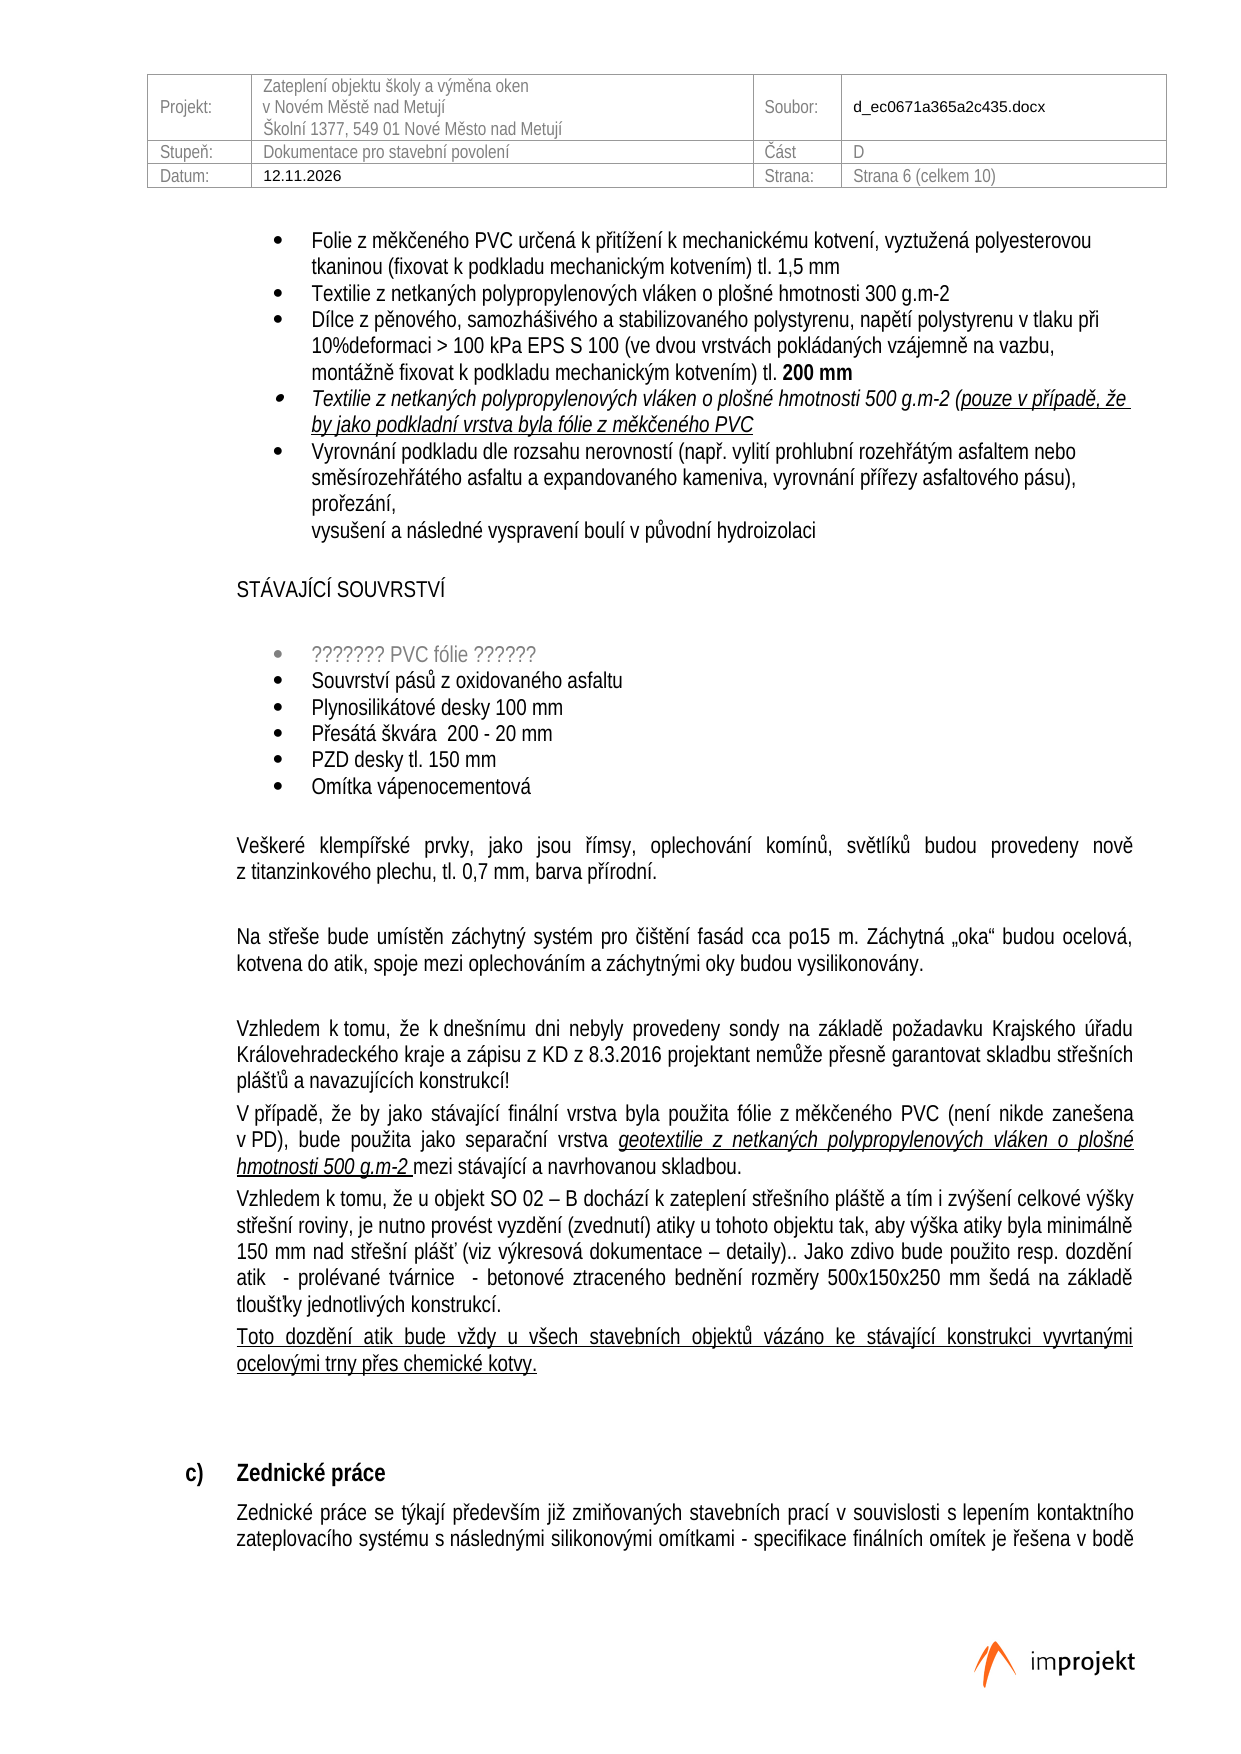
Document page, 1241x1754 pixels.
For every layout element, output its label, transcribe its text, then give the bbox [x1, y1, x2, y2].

text Vzhledem k tomu, že u objekt SO 02 – B dochází k zateplení střešního pláště a tím i zvýšení celkové výšky střešní roviny, je nutno provést vyzdění (zvednutí) atiky u tohoto objektu tak, aby výška atiky byla minimálně 150 mm nad střešní plášť (viz výkresová dokumentace – detaily).. Jako zdivo bude použito resp. dozdění atik - prolévané tvárnice - betonové ztraceného bednění rozměry 500x150x250 mm šedá na základě tloušťky jednotlivých konstrukcí. [236, 1185, 1134, 1317]
subtitle Zednické práce [185, 1458, 1134, 1487]
picture [972, 1639, 1137, 1689]
text Toto dozdění atik bude vždy u všech stavebních objektů vázáno ke stávající konstrukci vyvrtanými ocelovými trny přes chemické kotvy. [236, 1323, 1134, 1376]
list vysušení a následné vyspravení boulí v původní hydroizolaci [311, 517, 1134, 543]
list Textilie z netkaných polypropylenových vláken o plošné hmotnosti 300 g.m-2 [274, 279, 1134, 306]
list Přesátá škvára 200 - 20 mm [274, 720, 1134, 746]
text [236, 1499, 1134, 1552]
text STÁVAJÍCÍ SOUVRSTVÍ [236, 576, 1134, 602]
list Souvrství pásů z oxidovaného asfaltu [274, 667, 1134, 693]
list Textilie z netkaných polypropylenových vláken o plošné hmotnosti 500 g.m-2 (pouze v případě, že by jako podkladní vrstva byla fólie z měkčeného PVC [274, 385, 1134, 438]
list Dílce z pěnového, samozhášivého a stabilizovaného polystyrenu, napětí polystyrenu v tlaku při 10%deformaci > 100 kPa EPS S 100 (ve dvou vrstvách pokládaných vzájemně na vazbu, montážně fixovat k podkladu mechanickým kotvením) tl. 200 mm [274, 306, 1134, 385]
text Vzhledem k tomu, že k dnešnímu dni nebyly provedeny sondy na základě požadavku Krajského úřadu Královehradeckého kraje a zápisu z KD z 8.3.2016 projektant nemůže přesně garantovat skladbu střešních plášťů a navazujících konstrukcí! [236, 1015, 1134, 1094]
list Plynosilikátové desky 100 mm [274, 693, 1134, 720]
list PZD desky tl. 150 mm [274, 746, 1134, 773]
text Na střeše bude umístěn záchytný systém pro čištění fasád cca po15 m. Záchytná „oka“ budou ocelová, kotvena do atik, spoje mezi oplechováním a záchytnými oky budou vysilikonovány. [236, 923, 1134, 976]
list Omítka vápenocementová [274, 773, 1134, 799]
list Vyrovnání podkladu dle rozsahu nerovností (např. vylití prohlubní rozehřátým asfaltem nebo směsírozehřátého asfaltu a expandovaného kameniva, vyrovnání přířezy asfaltového pásu), prořezání, [274, 438, 1134, 517]
list Folie z měkčeného PVC určená k přitížení k mechanickému kotvení, vyztužená polyesterovou tkaninou (fixovat k podkladu mechanickým kotvením) tl. 1,5 mm [274, 227, 1134, 279]
list ??????? PVC fólie ?????? [274, 641, 1134, 667]
text V případě, že by jako stávající finální vrstva byla použita fólie z měkčeného PVC (není nikde zanešena v PD), bude použita jako separační vrstva geotextilie z netkaných polypropylenových vláken o plošné hmotnosti 500 g.m-2 mezi stávající a navrhovanou skladbou. [236, 1100, 1134, 1179]
text Veškeré klempířské prvky, jako jsou římsy, oplechování komínů, světlíků budou provedeny nově z titanzinkového plechu, tl. 0,7 mm, barva přírodní. [236, 832, 1134, 884]
